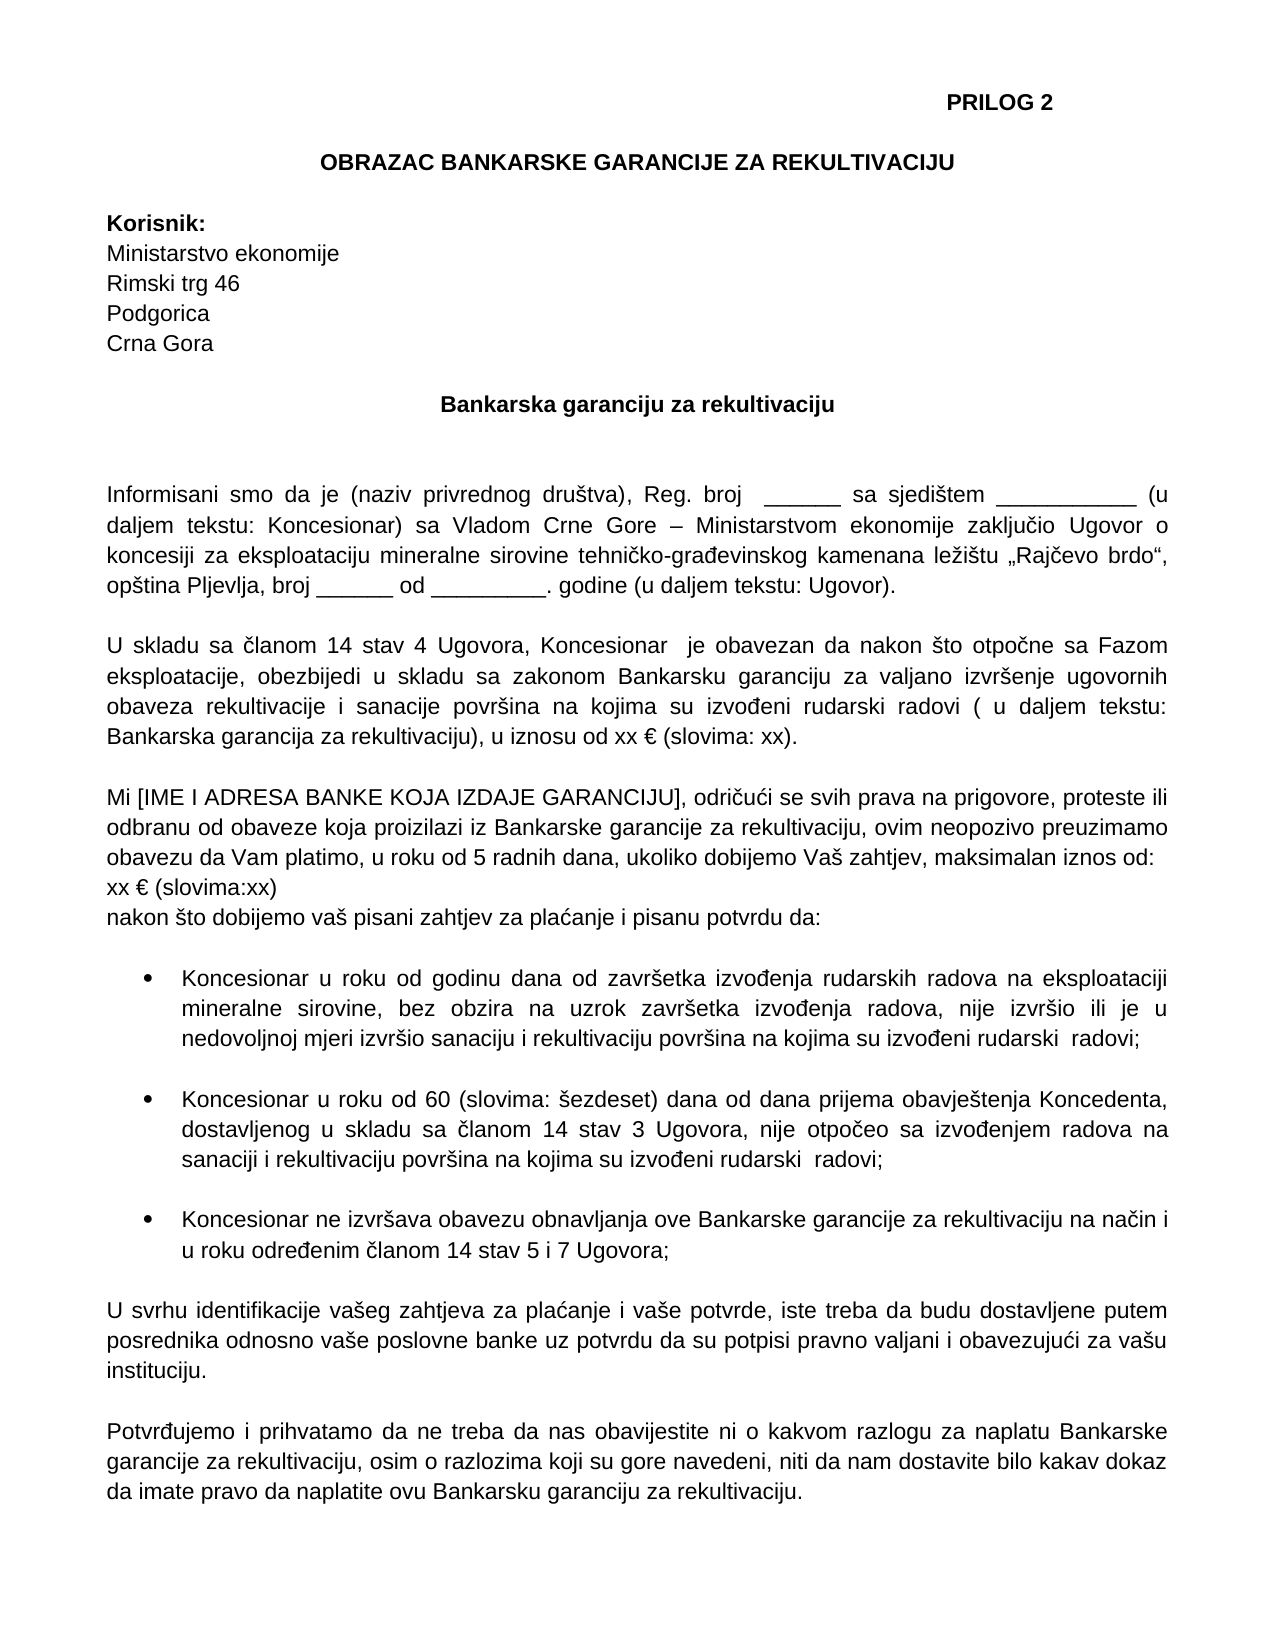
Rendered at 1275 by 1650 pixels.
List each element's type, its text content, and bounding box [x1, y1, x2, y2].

list Koncesionar ne izvršava obavezu obnavljanja ove Bankarske garancije za rekultivaciju na način i u roku određenim članom 14 stav 5 i 7 Ugovora; [144, 1206, 1169, 1263]
text Mi [IME I ADRESA BANKE KOJA IZDAJE GARANCIJU], odričući se svih prava na prigovore, proteste ili odbranu od obaveze koja proizilazi iz Bankarske garancije za rekultivaciju, ovim neopozivo preuzimamo obavezu da Vam platimo, u roku od 5 radnih dana, ukoliko dobijemo Vaš zahtjev, maksimalan iznos od: [106, 783, 1169, 870]
list Koncesionar u roku od godinu dana od završetka izvođenja rudarskih radova na eksploataciji mineralne sirovine, bez obzira na uzrok završetka izvođenja radova, nije izvršio ili je u nedovoljnoj mjeri izvršio sanaciju i rekultivaciju površina na kojima su izvođeni rudarski radovi; [144, 965, 1169, 1051]
text OBRAZAC BANKARSKE GARANCIJE ZA REKULTIVACIJU [106, 149, 1169, 175]
list Koncesionar u roku od 60 (slovima: šezdeset) dana od dana prijema obavještenja Koncedenta, dostavljenog u skladu sa članom 14 stav 3 Ugovora, nije otpočeo sa izvođenjem radova na sanaciji i rekultivaciju površina na kojima su izvođeni rudarski radovi; [144, 1086, 1169, 1172]
text Informisani smo da je (naziv privrednog društva), Reg. broj ______ sa sjedištem ___________ (u daljem tekstu: Koncesionar) sa Vladom Crne Gore – Ministarstvom ekonomije zaključio Ugovor o koncesiji za eksploataciju mineralne sirovine tehničko-građevinskog kamenana ležištu „Rajčevo brdo“, opština Pljevlja, broj ______ od _________. godine (u daljem tekstu: Ugovor). [106, 481, 1169, 598]
text PRILOG 2 [106, 89, 1169, 115]
text U svrhu identifikacije vašeg zahtjeva za plaćanje i vaše potvrde, iste treba da budu dostavljene putem posrednika odnosno vaše poslovne banke uz potvrdu da su potpisi pravno valjani i obavezujući za vašu instituciju. [106, 1297, 1169, 1384]
text nakon što dobijemo vaš pisani zahtjev za plaćanje i pisanu potvrdu da: [106, 904, 1169, 931]
text Ministarstvo ekonomije [106, 240, 1169, 266]
text Rimski trg 46 [106, 270, 1169, 296]
text U skladu sa članom 14 stav 4 Ugovora, Koncesionar je obavezan da nakon što otpočne sa Fazom eksploatacije, obezbijedi u skladu sa zakonom Bankarsku garanciju za valjano izvršenje ugovornih obaveza rekultivacije i sanacije površina na kojima su izvođeni rudarski radovi ( u daljem tekstu: Bankarska garancija za rekultivaciju), u iznosu od xx € (slovima: xx). [106, 632, 1169, 749]
text Crna Gora [106, 330, 1169, 357]
text xx € (slovima:xx) [106, 874, 1169, 900]
text Potvrđujemo i prihvatamo da ne treba da nas obavijestite ni o kakvom razlogu za naplatu Bankarske garancije za rekultivaciju, osim o razlozima koji su gore navedeni, niti da nam dostavite bilo kakav dokaz da imate pravo da naplatite ovu Bankarsku garanciju za rekultivaciju. [106, 1418, 1169, 1504]
text Podgorica [106, 300, 1169, 326]
text Korisnik: [106, 209, 1169, 236]
text Bankarska garanciju za rekultivaciju [106, 391, 1169, 417]
